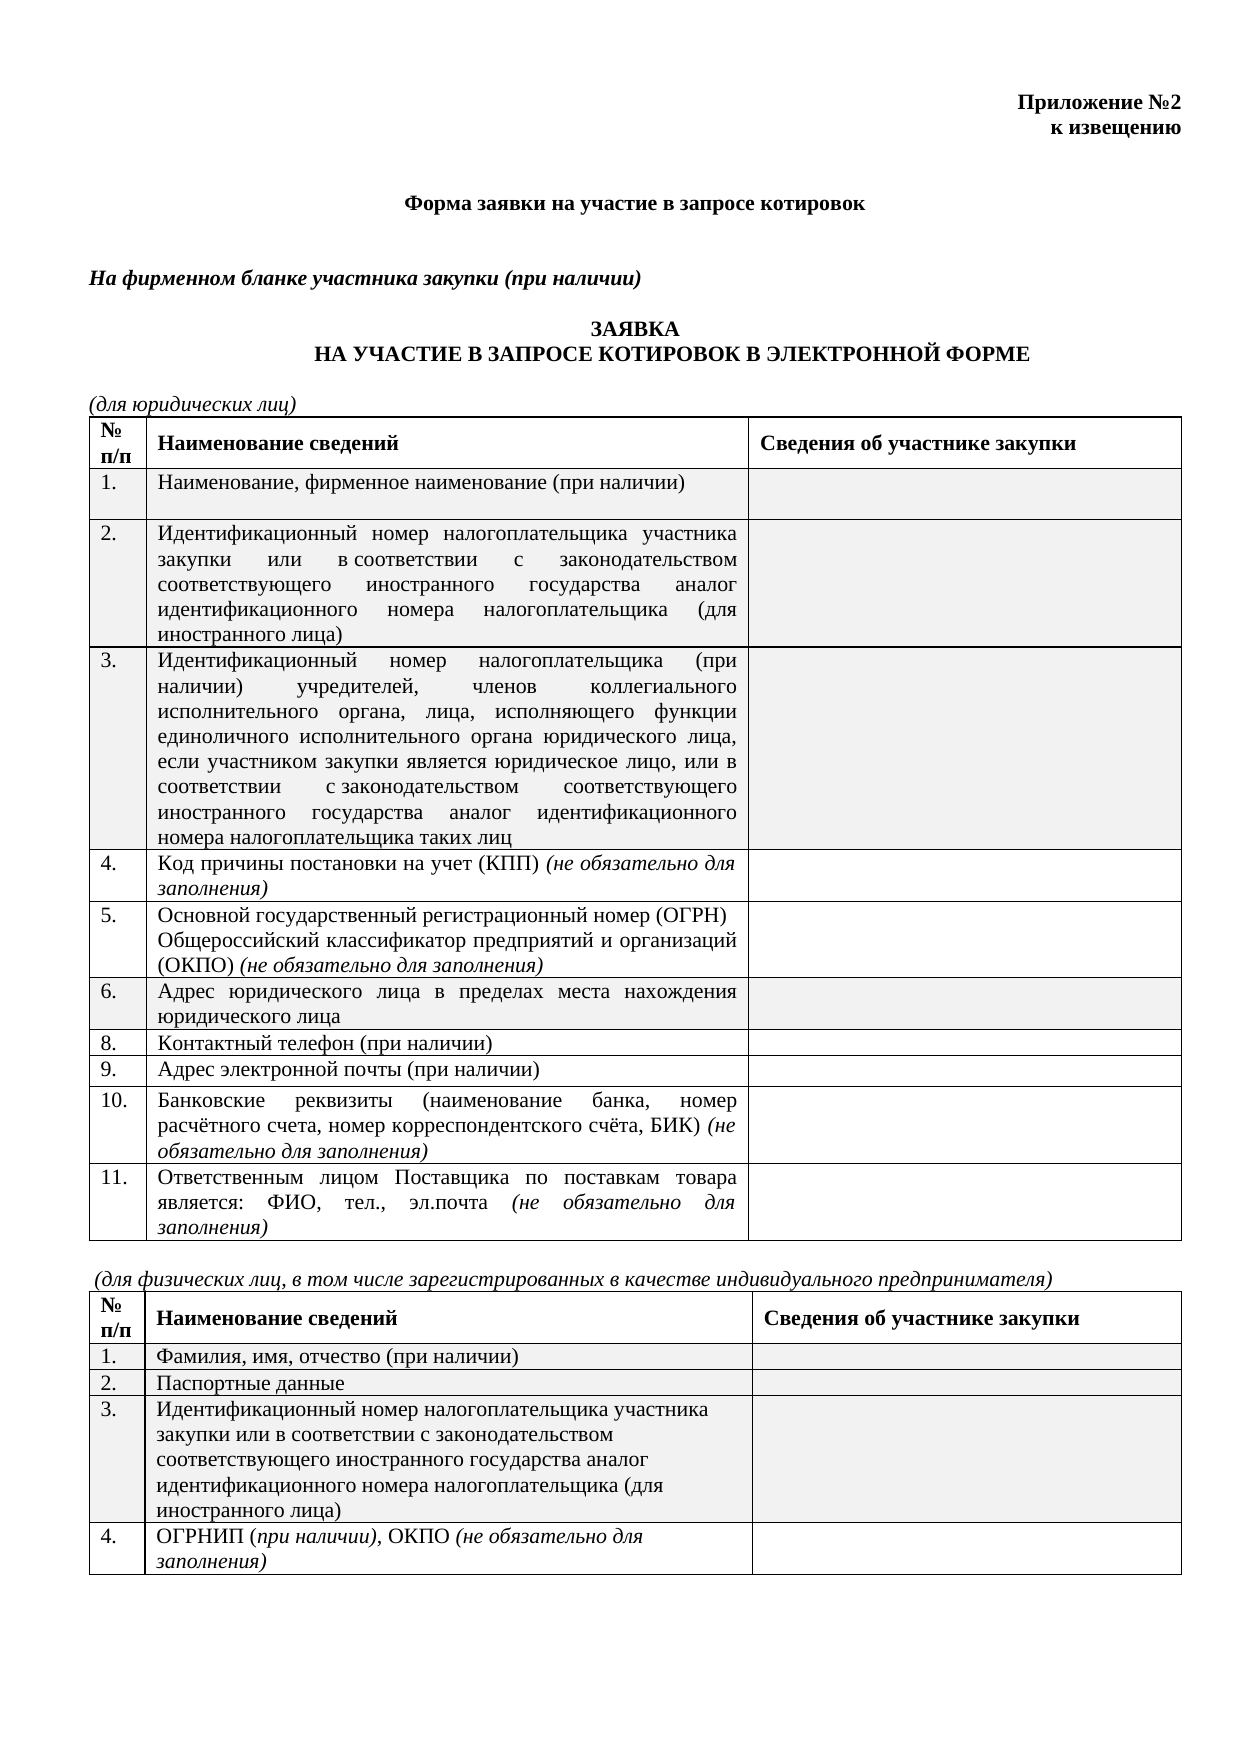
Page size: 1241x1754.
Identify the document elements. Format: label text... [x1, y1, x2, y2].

table_cell Ответственным лицом Поставщика по поставкам товара является: ФИО, тел., эл.почта (не обязательно для заполнения) [147, 1164, 748, 1239]
table_cell [749, 1030, 1181, 1055]
text ЗАЯВКА [89, 316, 1181, 341]
table_cell Наименование, фирменное наименование (при наличии) [147, 469, 748, 519]
table_cell 3. [90, 1396, 144, 1522]
text (для физических лиц, в том числе зарегистрированных в качестве индивидуального предпринимателя) [89, 1266, 1181, 1291]
table_header Наименование сведений [146, 1292, 752, 1342]
table_cell 4. [90, 850, 146, 901]
table_header Наименование сведений [147, 418, 748, 468]
table_cell 10. [90, 1087, 146, 1163]
table_cell Код причины постановки на учет (КПП) (не обязательно для заполнения) [147, 850, 748, 901]
table_cell 1. [90, 469, 146, 519]
table_cell Идентификационный номер налогоплательщика участника закупки или в соответствии с законодательством соответствующего иностранного государства аналог идентификационного номера налогоплательщика (для иностранного лица) [146, 1396, 752, 1522]
table_cell [749, 1056, 1181, 1086]
table_cell Адрес юридического лица в пределах места нахождения юридического лица [147, 978, 748, 1029]
table_header Сведения об участнике закупки [753, 1292, 1181, 1342]
table_cell 8. [90, 1030, 146, 1055]
table_cell [749, 902, 1181, 977]
table_cell 2. [90, 520, 146, 646]
table_cell Паспортные данные [146, 1370, 752, 1395]
table_cell ОГРНИП (при наличии), ОКПО (не обязательно для заполнения) [146, 1523, 752, 1573]
table_cell [753, 1396, 1181, 1522]
table_cell 9. [90, 1056, 146, 1086]
text Приложение №2 [89, 89, 1181, 114]
table_header Сведения об участнике закупки [749, 418, 1181, 468]
table_cell [749, 1164, 1181, 1239]
table_header № п/п [90, 1292, 144, 1342]
table_cell [753, 1344, 1181, 1369]
table_cell 2. [90, 1370, 144, 1395]
table_cell 3. [90, 648, 146, 849]
table_cell 5. [90, 902, 146, 977]
text к извещению [89, 114, 1181, 139]
table_cell 1. [90, 1344, 144, 1369]
table_cell [753, 1523, 1181, 1573]
table_cell [749, 1087, 1181, 1163]
table_cell [749, 850, 1181, 901]
table_cell [749, 978, 1181, 1029]
table_cell [749, 469, 1181, 519]
table_cell [749, 648, 1181, 849]
table_cell Идентификационный номер налогоплательщика участника закупки или в соответствии с законодательством соответствующего иностранного государства аналог идентификационного номера налогоплательщика (для иностранного лица) [147, 520, 748, 646]
table_cell Адрес электронной почты (при наличии) [147, 1056, 748, 1086]
table_cell 11. [90, 1164, 146, 1239]
table_cell [753, 1370, 1181, 1395]
table_cell [749, 520, 1181, 646]
table_cell Контактный телефон (при наличии) [147, 1030, 748, 1055]
list На фирменном бланке участника закупки (при наличии) [89, 265, 1181, 290]
list НА УЧАСТИЕ В ЗАПРОСЕ КОТИРОВОК В ЭЛЕКТРОННОЙ ФОРМЕ [164, 341, 1181, 366]
table_cell Основной государственный регистрационный номер (ОГРН) Общероссийский классификатор предприятий и организаций (ОКПО) (не обязательно для заполнения) [147, 902, 748, 977]
table_cell Идентификационный номер налогоплательщика (при наличии) учредителей, членов коллегиального исполнительного органа, лица, исполняющего функции единоличного исполнительного органа юридического лица, если участником закупки является юридическое лицо, или в соответствии с законодательством соответствующего иностранного государства аналог идентификационного номера налогоплательщика таких лиц [147, 648, 748, 849]
text Форма заявки на участие в запросе котировок [89, 189, 1181, 215]
list (для юридических лиц) [89, 391, 1181, 416]
table_cell 6. [90, 978, 146, 1029]
table_cell 4. [90, 1523, 144, 1573]
table_cell Банковские реквизиты (наименование банка, номер расчётного счета, номер корреспондентского счёта, БИК) (не обязательно для заполнения) [147, 1087, 748, 1163]
table_header № п/п [90, 418, 146, 468]
table_cell Фамилия, имя, отчество (при наличии) [146, 1344, 752, 1369]
